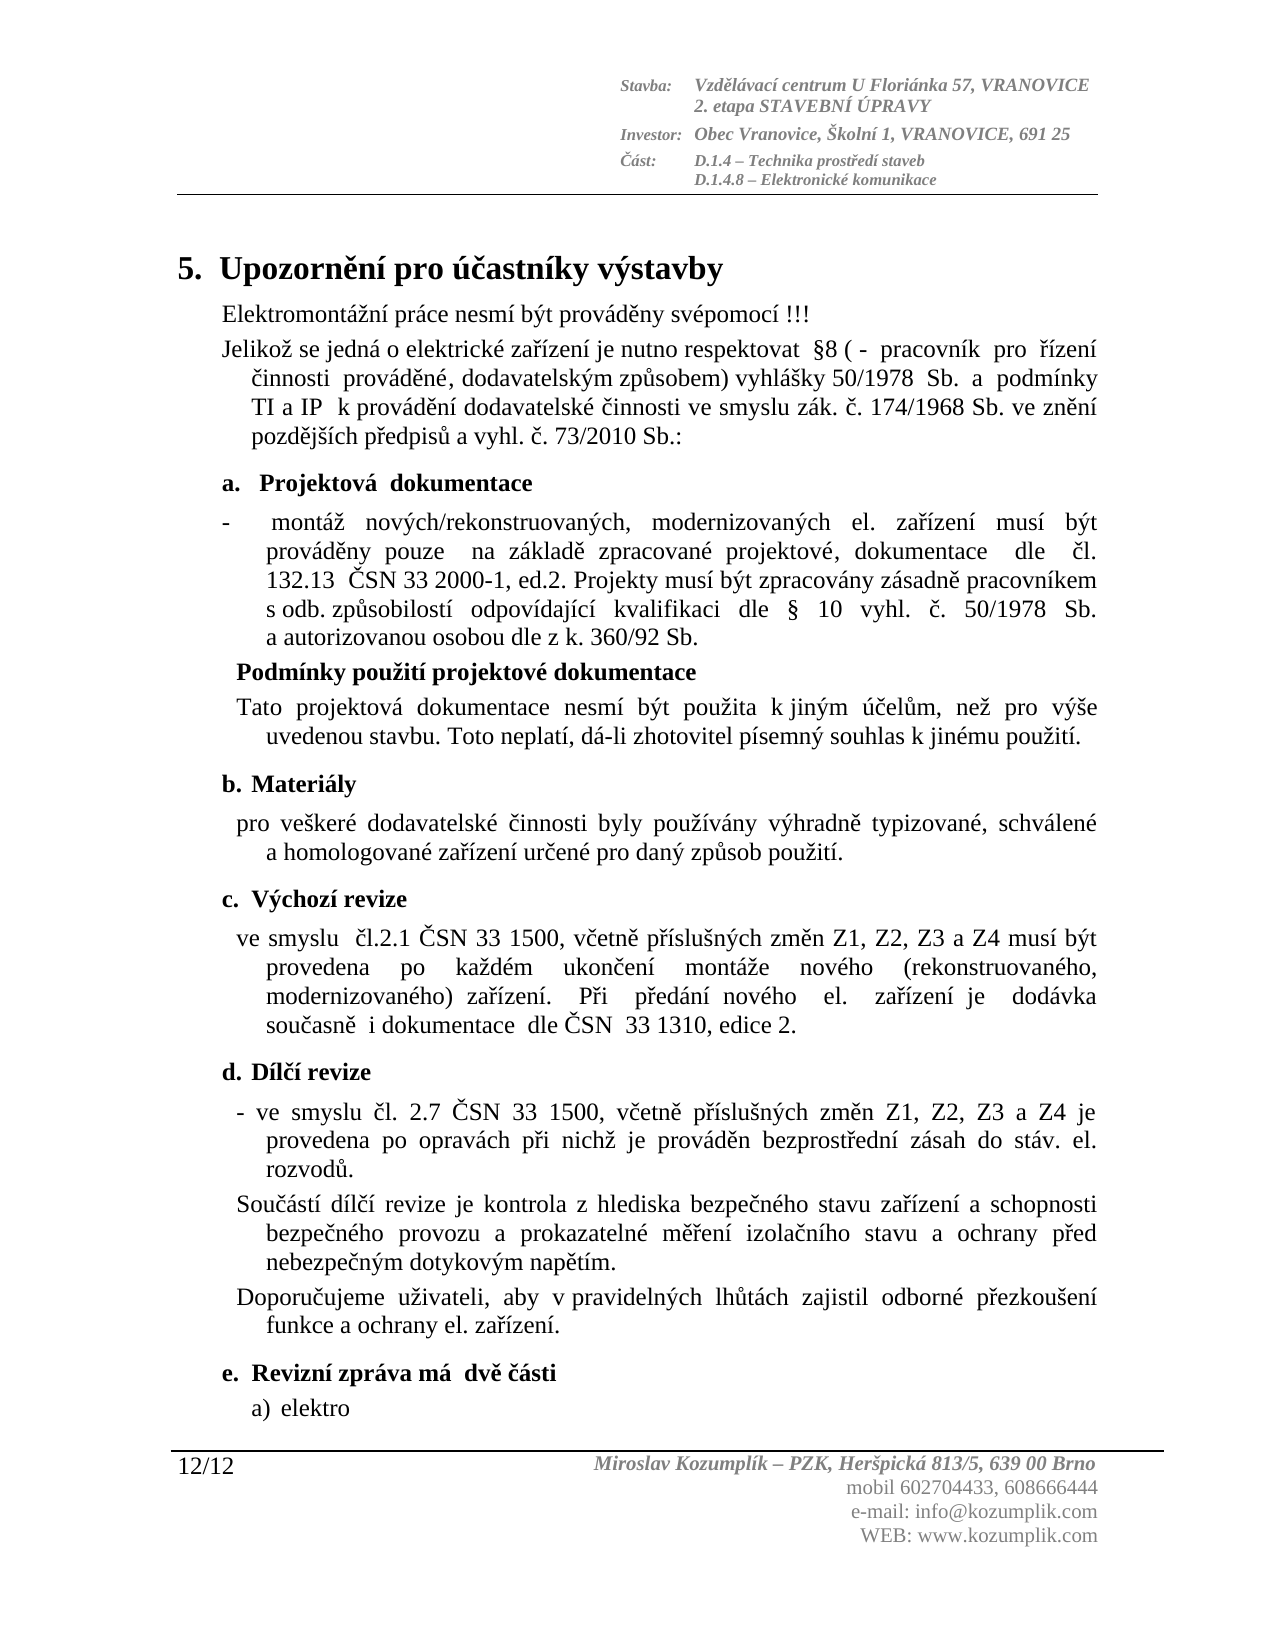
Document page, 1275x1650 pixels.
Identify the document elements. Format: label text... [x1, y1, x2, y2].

text 5. Upozornění pro účastníky výstavby [177, 249, 1098, 287]
text a) elektro [251, 1393, 1098, 1422]
text e. Revizní zpráva má dvě části [222, 1358, 1098, 1387]
text - montáž nových/rekonstruovaných, modernizovaných el. zařízení musí být prováděny pouze na základě zpracované projektové‚ dokumentace dle čl. 132.13 ČSN 33 2000-1, ed.2. Projekty musí být zpracovány zásadně pracovníkem s odb. způsobilostí odpovídající kvalifikaci dle § 10 vyhl. č. 50/1978 Sb. a autorizovanou osobou dle z k. 360/92 Sb. [222, 507, 1098, 651]
text Elektromontážní práce nesmí být prováděny svépomocí !!! [222, 299, 1098, 328]
text Doporučujeme uživateli, aby v pravidelných lhůtách zajistil odborné přezkoušení funkce a ochrany el. zařízení. [236, 1282, 1098, 1339]
list Projektová dokumentace [222, 468, 1098, 497]
list Materiály [222, 769, 1098, 797]
text pro veškeré dodavatelské činnosti byly používány výhradně typizované, schválené a homologované zařízení určené pro daný způsob použití. [236, 808, 1098, 866]
text ve smyslu čl.2.1 ČSN 33 1500, včetně příslušných změn Z1, Z2, Z3 a Z4 musí být provedena po každém ukončení montáže nového (rekonstruovaného, modernizovaného) zařízení. Při předání nového el. zařízení je dodávka současně i dokumentace dle ČSN 33 1310, edice 2. [236, 923, 1098, 1038]
text Podmínky použití projektové dokumentace [236, 657, 1098, 686]
list Výchozí revize [222, 884, 1098, 913]
text Tato projektová dokumentace nesmí být použita k jiným účelům, než pro výše uvedenou stavbu. Toto neplatí, dá-li zhotovitel písemný souhlas k jinému použití. [236, 692, 1098, 750]
text Jelikož se jedná o elektrické zařízení je nutno respektovat §8 ( - pracovník pro řízení činnosti prováděné‚ dodavatelským způsobem) vyhlášky 50/1978 Sb. a podmínky TI a IP k provádění dodavatelské činnosti ve smyslu zák. č. 174/1968 Sb. ve znění pozdějších předpisů a vyhl. č. 73/2010 Sb.: [222, 334, 1098, 449]
list Dílčí revize [222, 1057, 1098, 1086]
text Součástí dílčí revize je kontrola z hlediska bezpečného stavu zařízení a schopnosti bezpečného provozu a prokazatelné měření izolačního stavu a ochrany před nebezpečným dotykovým napětím. [236, 1189, 1098, 1275]
text - ve smyslu čl. 2.7 ČSN 33 1500, včetně příslušných změn Z1, Z2, Z3 a Z4 je provedena po opravách při nichž je prováděn bezprostřední zásah do stáv. el. rozvodů. [236, 1097, 1098, 1183]
